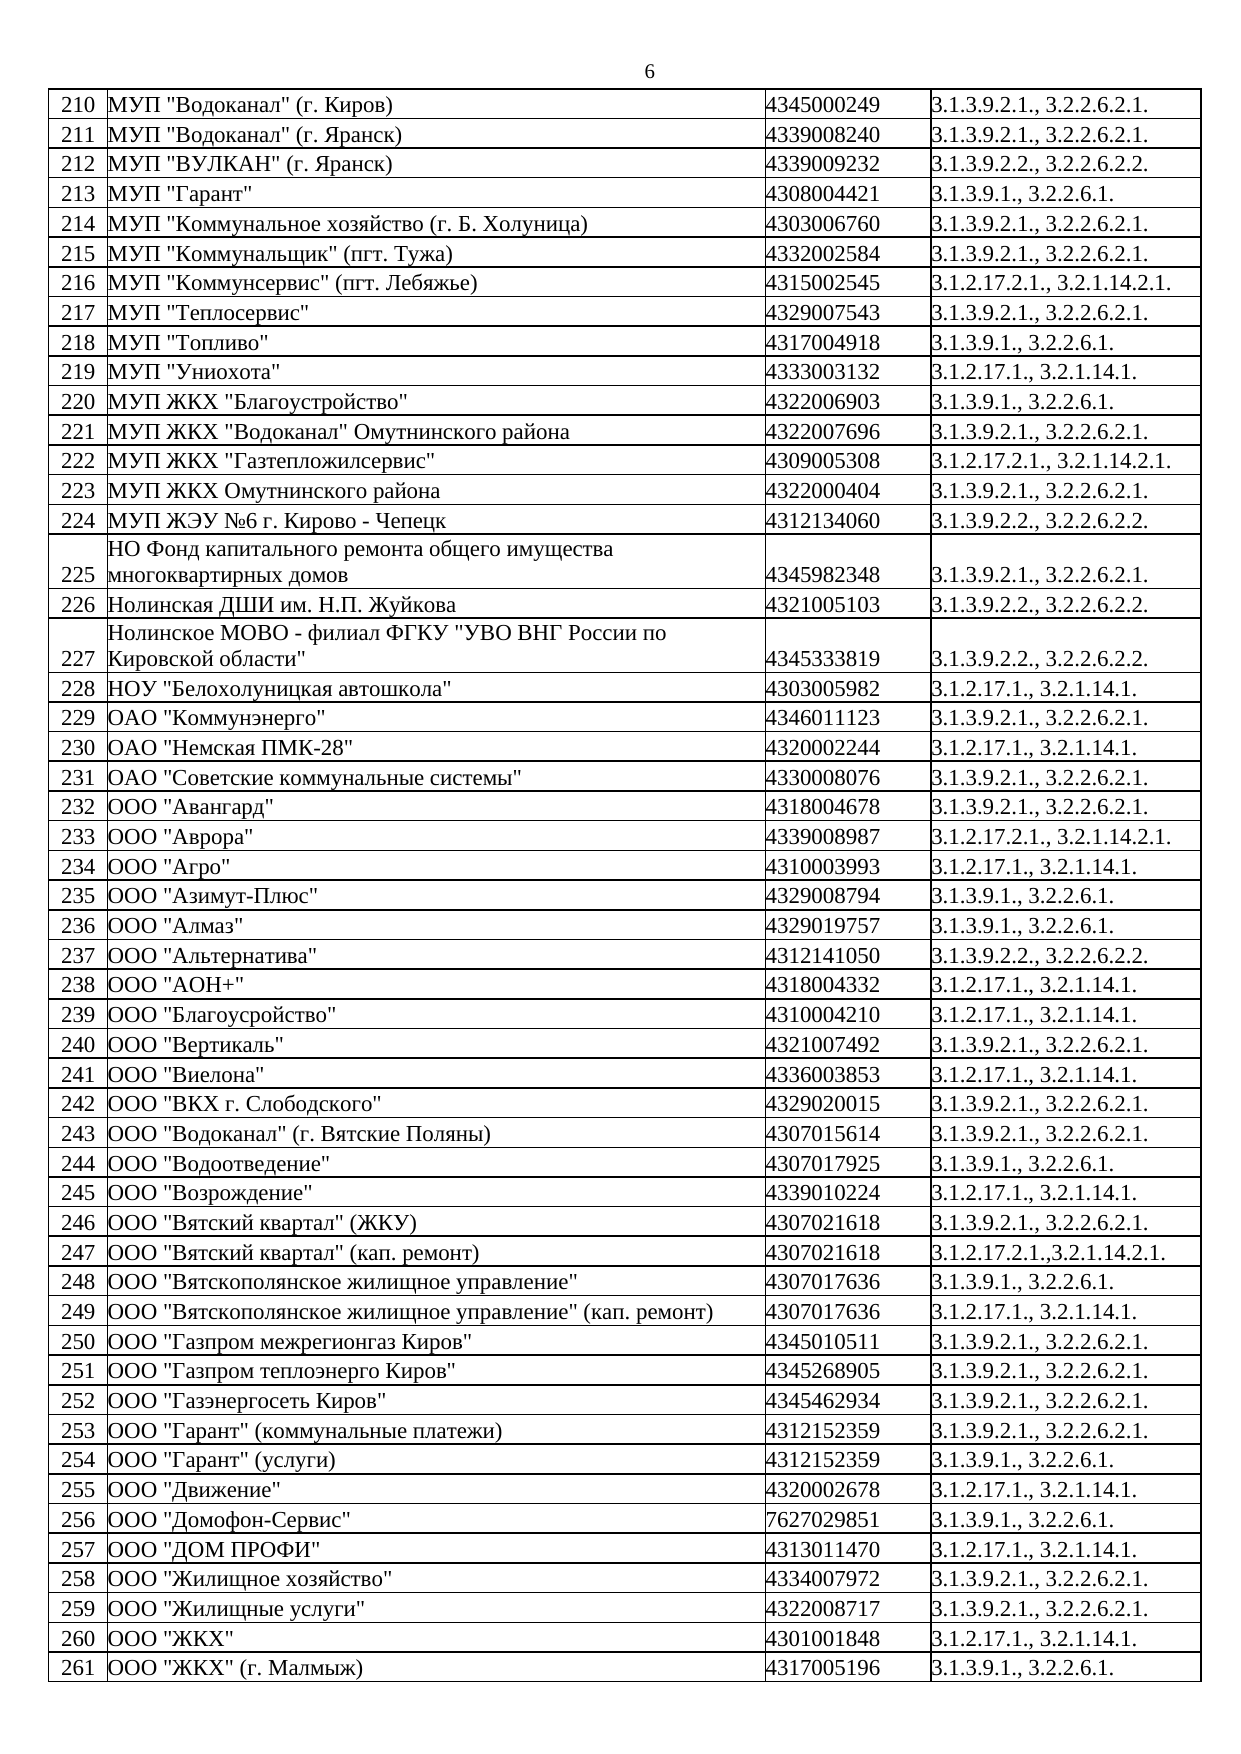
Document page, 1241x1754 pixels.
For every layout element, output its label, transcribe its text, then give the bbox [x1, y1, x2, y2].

table_cell МУП "Гарант" [108, 178, 765, 207]
table_cell МУП "Теплосервис" [108, 297, 765, 325]
table_cell ООО "ЖКХ" [108, 1623, 765, 1651]
table_cell 4329019757 [766, 911, 930, 938]
table_cell 231 [49, 762, 107, 790]
table_cell 4345982348 [766, 535, 930, 587]
table_cell 219 [49, 357, 107, 385]
table_cell 213 [49, 178, 107, 207]
table_cell 253 [49, 1415, 107, 1443]
table_cell 232 [49, 792, 107, 820]
table_cell ООО "Водоотведение" [108, 1148, 765, 1176]
table_cell Нолинское МОВО - филиал ФГКУ "УВО ВНГ России по Кировской области" [108, 619, 765, 671]
table_cell ООО "Газпром теплоэнерго Киров" [108, 1356, 765, 1384]
table_cell ООО "Виелона" [108, 1059, 765, 1087]
table_cell 3.1.3.9.2.2., 3.2.2.6.2.2. [932, 149, 1200, 177]
table_cell ООО "Жилищные услуги" [108, 1593, 765, 1621]
table_cell ООО "Газэнергосеть Киров" [108, 1386, 765, 1413]
table_cell 212 [49, 149, 107, 177]
table_cell 258 [49, 1564, 107, 1592]
table_cell 247 [49, 1237, 107, 1265]
table_cell 3.1.2.17.1., 3.2.1.14.1. [932, 1534, 1200, 1562]
table_cell 4303006760 [766, 208, 930, 236]
table_cell 4333003132 [766, 357, 930, 385]
table_cell 4321007492 [766, 1029, 930, 1057]
table_cell 4312141050 [766, 940, 930, 968]
table_cell 3.1.3.9.2.1., 3.2.2.6.2.1. [932, 1326, 1200, 1354]
table_cell ООО "Агро" [108, 851, 765, 879]
table_cell 259 [49, 1593, 107, 1621]
table_cell 223 [49, 475, 107, 503]
table_cell ООО "Вертикаль" [108, 1029, 765, 1057]
table_cell Нолинская ДШИ им. Н.П. Жуйкова [108, 589, 765, 617]
table_cell 237 [49, 940, 107, 968]
table_cell 4339009232 [766, 149, 930, 177]
table_cell 3.1.3.9.2.1., 3.2.2.6.2.1. [932, 1118, 1200, 1146]
table_cell 243 [49, 1118, 107, 1146]
table_cell 4307021618 [766, 1237, 930, 1265]
table_cell 229 [49, 703, 107, 731]
table_cell МУП "Водоканал" (г. Киров) [108, 90, 765, 117]
table_cell 218 [49, 327, 107, 355]
table_cell 217 [49, 297, 107, 325]
table_cell 4310004210 [766, 1000, 930, 1028]
table_cell МУП ЖКХ "Водоканал" Омутнинского района [108, 416, 765, 444]
table_cell 4322000404 [766, 475, 930, 503]
table_cell ООО "Аврора" [108, 821, 765, 849]
table_cell 256 [49, 1504, 107, 1532]
table_cell 222 [49, 446, 107, 474]
table_cell 3.1.3.9.2.2., 3.2.2.6.2.2. [932, 505, 1200, 533]
table_cell МУП ЖЭУ №6 г. Кирово - Чепецк [108, 505, 765, 533]
table_cell 3.1.2.17.1., 3.2.1.14.1. [932, 1000, 1200, 1028]
table_cell 240 [49, 1029, 107, 1057]
table_cell 4317004918 [766, 327, 930, 355]
table_cell 216 [49, 268, 107, 296]
table_cell 4318004678 [766, 792, 930, 820]
table_cell 3.1.3.9.2.1., 3.2.2.6.2.1. [932, 792, 1200, 820]
table_cell 4312134060 [766, 505, 930, 533]
table_cell 210 [49, 90, 107, 117]
table_cell 4301001848 [766, 1623, 930, 1651]
table_cell 7627029851 [766, 1504, 930, 1532]
table_cell ООО "Вятский квартал" (кап. ремонт) [108, 1237, 765, 1265]
table_cell 3.1.3.9.2.1., 3.2.2.6.2.1. [932, 297, 1200, 325]
table_cell 241 [49, 1059, 107, 1087]
table_cell ООО "Гарант" (услуги) [108, 1445, 765, 1473]
table_cell 4330008076 [766, 762, 930, 790]
table_cell НО Фонд капитального ремонта общего имущества многоквартирных домов [108, 535, 765, 587]
table_cell ООО "Домофон-Сервис" [108, 1504, 765, 1532]
table_cell 4310003993 [766, 851, 930, 879]
table_cell 3.1.3.9.2.1., 3.2.2.6.2.1. [932, 1593, 1200, 1621]
table_cell 238 [49, 970, 107, 998]
table_cell ООО "Авангард" [108, 792, 765, 820]
table_cell 4345333819 [766, 619, 930, 671]
table_cell 245 [49, 1178, 107, 1206]
table_cell 4307017925 [766, 1148, 930, 1176]
table_cell 4339008987 [766, 821, 930, 849]
table_cell 3.1.3.9.2.2., 3.2.2.6.2.2. [932, 589, 1200, 617]
table_cell 225 [49, 535, 107, 587]
table_cell 3.1.3.9.2.1., 3.2.2.6.2.1. [932, 703, 1200, 731]
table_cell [932, 90, 1200, 117]
table_cell МУП ЖКХ "Газтепложилсервис" [108, 446, 765, 474]
table_cell 4339010224 [766, 1178, 930, 1206]
table_cell 236 [49, 911, 107, 938]
table_cell 4322006903 [766, 386, 930, 414]
table_cell 3.1.3.9.1., 3.2.2.6.1. [932, 1504, 1200, 1532]
table_cell 226 [49, 589, 107, 617]
table_cell 3.1.3.9.1., 3.2.2.6.1. [932, 881, 1200, 909]
table_cell 4312152359 [766, 1415, 930, 1443]
table_cell 239 [49, 1000, 107, 1028]
table_cell 4345010511 [766, 1326, 930, 1354]
table_cell 4307015614 [766, 1118, 930, 1146]
table_cell 4322008717 [766, 1593, 930, 1621]
table_cell ООО "Жилищное хозяйство" [108, 1564, 765, 1592]
table_cell 3.1.3.9.2.1., 3.2.2.6.2.1. [932, 762, 1200, 790]
table_cell 3.1.3.9.2.1., 3.2.2.6.2.1. [932, 1564, 1200, 1592]
table_cell ОАО "Коммунэнерго" [108, 703, 765, 731]
table_cell ОАО "Немская ПМК-28" [108, 732, 765, 760]
table_cell ОАО "Советские коммунальные системы" [108, 762, 765, 790]
table_cell 211 [49, 119, 107, 147]
table_cell 3.1.2.17.1., 3.2.1.14.1. [932, 1475, 1200, 1503]
table_cell МУП "Униохота" [108, 357, 765, 385]
table_cell МУП ЖКХ Омутнинского района [108, 475, 765, 503]
table_cell ООО "Газпром межрегионгаз Киров" [108, 1326, 765, 1354]
table_cell 4313011470 [766, 1534, 930, 1562]
table_cell 254 [49, 1445, 107, 1473]
table_cell 3.1.2.17.1., 3.2.1.14.1. [932, 1178, 1200, 1206]
table_cell 4315002545 [766, 268, 930, 296]
table_cell 260 [49, 1623, 107, 1651]
table_cell 3.1.2.17.1., 3.2.1.14.1. [932, 673, 1200, 701]
table_cell 4303005982 [766, 673, 930, 701]
table_cell 227 [49, 619, 107, 671]
table_cell 3.1.3.9.2.1., 3.2.2.6.2.1. [932, 535, 1200, 587]
table_cell 3.1.3.9.1., 3.2.2.6.1. [932, 1267, 1200, 1295]
table_cell 4308004421 [766, 178, 930, 207]
table_cell ООО "Азимут-Плюс" [108, 881, 765, 909]
table_cell 3.1.2.17.1., 3.2.1.14.1. [932, 732, 1200, 760]
table_cell 3.1.3.9.2.1., 3.2.2.6.2.1. [932, 1089, 1200, 1117]
table_cell ООО "ДОМ ПРОФИ" [108, 1534, 765, 1562]
table_cell 4332002584 [766, 238, 930, 266]
table_cell 255 [49, 1475, 107, 1503]
table_cell 3.1.3.9.2.1., 3.2.2.6.2.1. [932, 238, 1200, 266]
table_cell 4307017636 [766, 1296, 930, 1324]
table_cell 3.1.3.9.2.1., 3.2.2.6.2.1. [932, 1386, 1200, 1413]
table_cell 4336003853 [766, 1059, 930, 1087]
table_cell 3.1.2.17.1., 3.2.1.14.1. [932, 357, 1200, 385]
table_cell 233 [49, 821, 107, 849]
table_cell 4346011123 [766, 703, 930, 731]
table_cell 248 [49, 1267, 107, 1295]
table_cell 214 [49, 208, 107, 236]
table_cell 3.1.2.17.2.1., 3.2.1.14.2.1. [932, 446, 1200, 474]
table_cell 4322007696 [766, 416, 930, 444]
table_cell 3.1.3.9.1., 3.2.2.6.1. [932, 386, 1200, 414]
table_cell 4309005308 [766, 446, 930, 474]
table_cell 235 [49, 881, 107, 909]
table_cell 4329020015 [766, 1089, 930, 1117]
table_cell 249 [49, 1296, 107, 1324]
table_cell 250 [49, 1326, 107, 1354]
table_cell 3.1.3.9.2.1., 3.2.2.6.2.1. [932, 1415, 1200, 1443]
table_cell 4312152359 [766, 1445, 930, 1473]
table_cell МУП "Коммунальное хозяйство (г. Б. Холуница) [108, 208, 765, 236]
table_cell МУП ЖКХ "Благоустройство" [108, 386, 765, 414]
table_cell 3.1.3.9.1., 3.2.2.6.1. [932, 178, 1200, 207]
table_cell 3.1.3.9.2.2., 3.2.2.6.2.2. [932, 619, 1200, 671]
table_cell 3.1.3.9.1., 3.2.2.6.1. [932, 327, 1200, 355]
table_cell 3.1.3.9.2.1., 3.2.2.6.2.1. [932, 1356, 1200, 1384]
table_cell 4318004332 [766, 970, 930, 998]
table_cell ООО "ВКХ г. Слободского" [108, 1089, 765, 1117]
table_cell 4339008240 [766, 119, 930, 147]
table_cell 234 [49, 851, 107, 879]
table_cell 251 [49, 1356, 107, 1384]
table_cell 230 [49, 732, 107, 760]
table_cell 4345268905 [766, 1356, 930, 1384]
table_cell 242 [49, 1089, 107, 1117]
table_cell 3.1.2.17.2.1., 3.2.1.14.2.1. [932, 821, 1200, 849]
table_cell 215 [49, 238, 107, 266]
table_cell 4329007543 [766, 297, 930, 325]
table_cell ООО "Вятскополянское жилищное управление" (кап. ремонт) [108, 1296, 765, 1324]
table_cell 244 [49, 1148, 107, 1176]
table_cell 220 [49, 386, 107, 414]
table_cell 252 [49, 1386, 107, 1413]
table_cell 4320002678 [766, 1475, 930, 1503]
table_cell МУП "Водоканал" (г. Яранск) [108, 119, 765, 147]
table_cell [932, 1653, 1200, 1681]
table_cell НОУ "Белохолуницкая автошкола" [108, 673, 765, 701]
table_cell МУП "Топливо" [108, 327, 765, 355]
table_cell ООО "Движение" [108, 1475, 765, 1503]
table_cell ООО "АОН+" [108, 970, 765, 998]
table_cell ООО "Вятский квартал" (ЖКУ) [108, 1207, 765, 1235]
table_cell 3.1.2.17.1., 3.2.1.14.1. [932, 1059, 1200, 1087]
table_cell 224 [49, 505, 107, 533]
table_cell 4307017636 [766, 1267, 930, 1295]
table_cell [932, 119, 1200, 147]
table_cell 4317005196 [766, 1653, 930, 1681]
table_cell ООО "Водоканал" (г. Вятские Поляны) [108, 1118, 765, 1146]
table_cell ООО "Вятскополянское жилищное управление" [108, 1267, 765, 1295]
table_cell 3.1.2.17.1., 3.2.1.14.1. [932, 970, 1200, 998]
table_cell 3.1.2.17.1., 3.2.1.14.1. [932, 1296, 1200, 1324]
table_cell 3.1.3.9.2.1., 3.2.2.6.2.1. [932, 1029, 1200, 1057]
table_cell 4321005103 [766, 589, 930, 617]
table_cell 4320002244 [766, 732, 930, 760]
table_cell ООО "Гарант" (коммунальные платежи) [108, 1415, 765, 1443]
table_cell 4345000249 [766, 90, 930, 117]
table_cell 221 [49, 416, 107, 444]
table_cell 4329008794 [766, 881, 930, 909]
table_cell 261 [49, 1653, 107, 1681]
table_cell 4345462934 [766, 1386, 930, 1413]
table_cell 3.1.3.9.2.1., 3.2.2.6.2.1. [932, 1207, 1200, 1235]
table_cell 3.1.2.17.2.1.,3.2.1.14.2.1. [932, 1237, 1200, 1265]
table_cell ООО "Благоусройство" [108, 1000, 765, 1028]
table_cell 246 [49, 1207, 107, 1235]
table_cell МУП "ВУЛКАН" (г. Яранск) [108, 149, 765, 177]
table_cell ООО "ЖКХ" (г. Малмыж) [108, 1653, 765, 1681]
table_cell 3.1.3.9.1., 3.2.2.6.1. [932, 1148, 1200, 1176]
table_cell 3.1.3.9.1., 3.2.2.6.1. [932, 1445, 1200, 1473]
table_cell 3.1.3.9.2.1., 3.2.2.6.2.1. [932, 475, 1200, 503]
table_cell 3.1.2.17.2.1., 3.2.1.14.2.1. [932, 268, 1200, 296]
table_cell 3.1.3.9.1., 3.2.2.6.1. [932, 911, 1200, 938]
table_cell ООО "Альтернатива" [108, 940, 765, 968]
table_cell 3.1.3.9.2.1., 3.2.2.6.2.1. [932, 416, 1200, 444]
table_cell 3.1.2.17.1., 3.2.1.14.1. [932, 1623, 1200, 1651]
table_cell 4307021618 [766, 1207, 930, 1235]
table_cell МУП "Коммунальщик" (пгт. Тужа) [108, 238, 765, 266]
table_cell 3.1.3.9.2.1., 3.2.2.6.2.1. [932, 208, 1200, 236]
table_cell 4334007972 [766, 1564, 930, 1592]
table_cell ООО "Возрождение" [108, 1178, 765, 1206]
table_cell 3.1.2.17.1., 3.2.1.14.1. [932, 851, 1200, 879]
table_cell 257 [49, 1534, 107, 1562]
table_cell МУП "Коммунсервис" (пгт. Лебяжье) [108, 268, 765, 296]
table_cell 228 [49, 673, 107, 701]
table_cell ООО "Алмаз" [108, 911, 765, 938]
table_cell 3.1.3.9.2.2., 3.2.2.6.2.2. [932, 940, 1200, 968]
